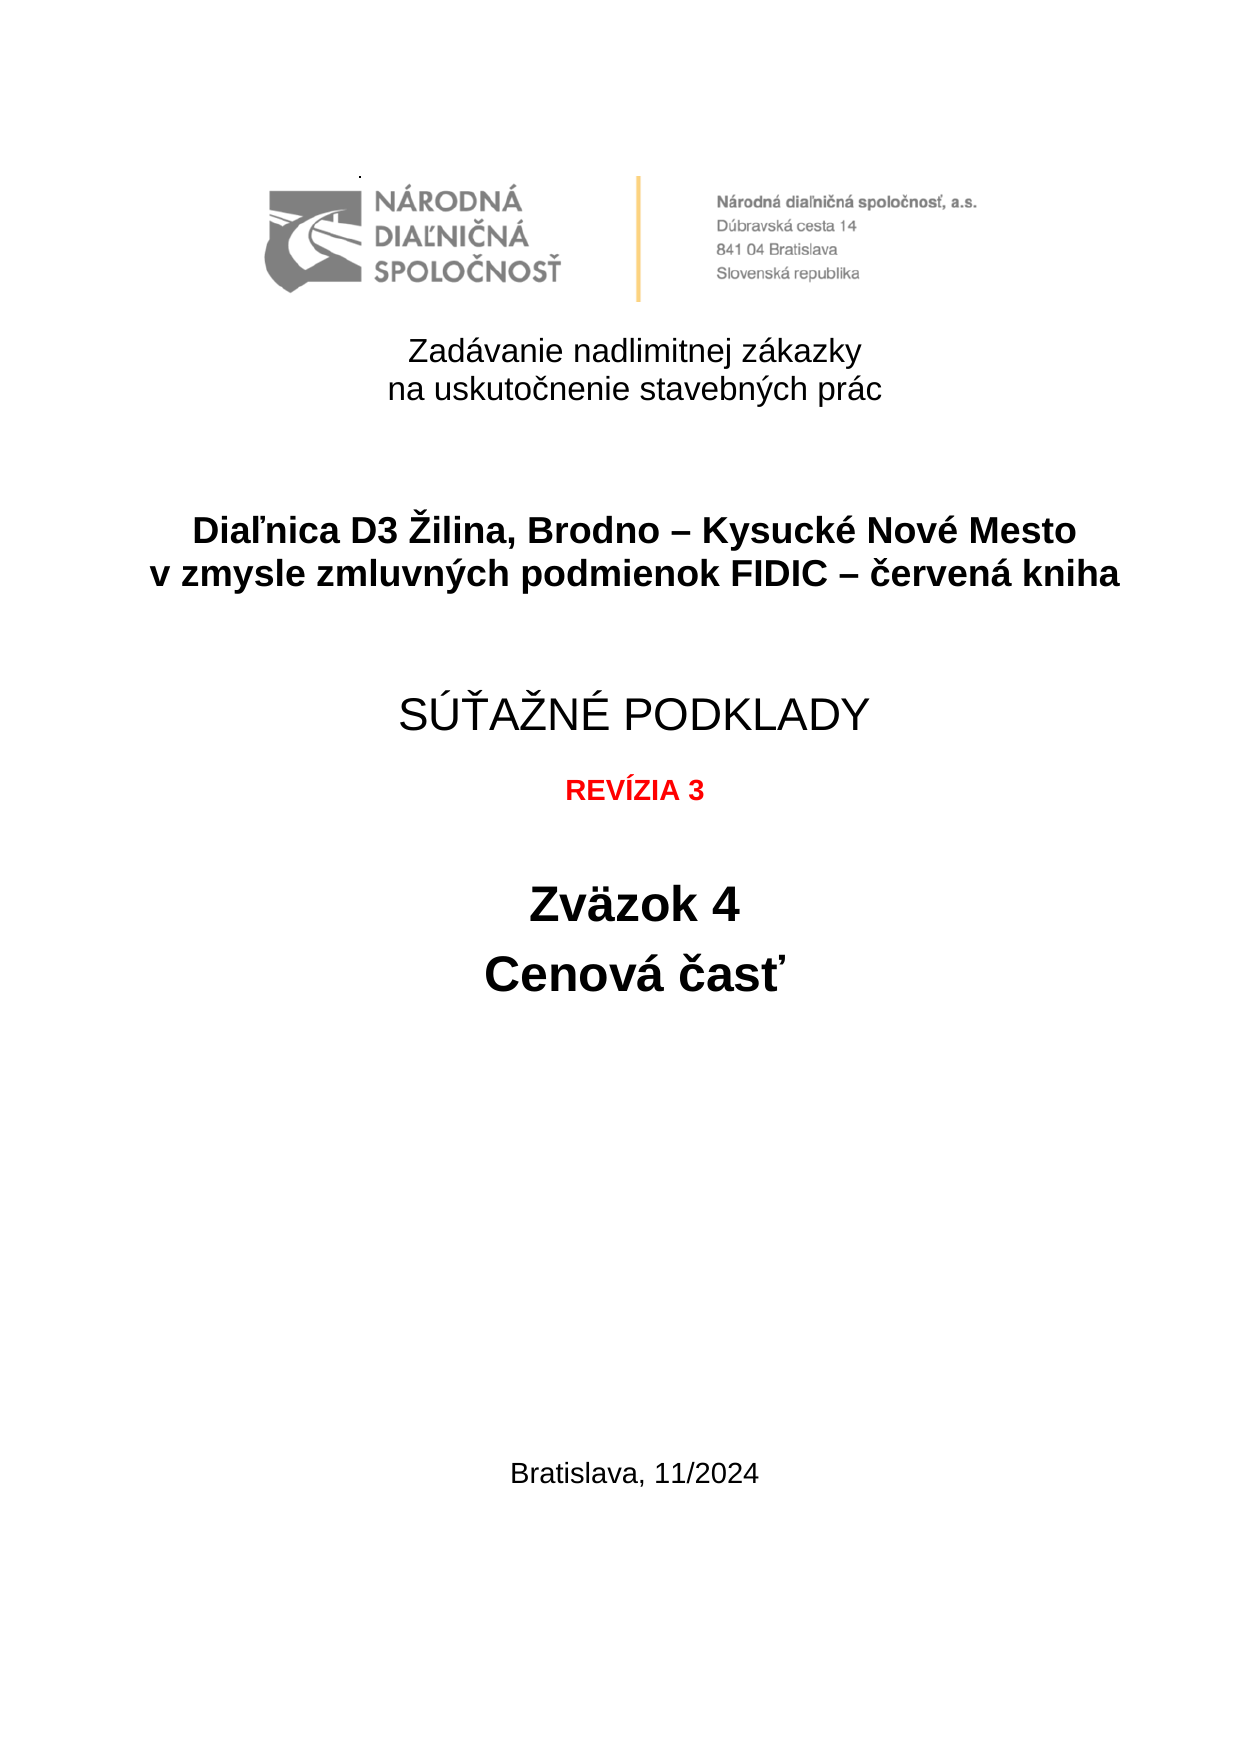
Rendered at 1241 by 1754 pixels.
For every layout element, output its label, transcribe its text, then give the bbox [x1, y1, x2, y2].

text Cenová časť [148, 944, 1122, 1001]
text Zadávanie nadlimitnej zákazky [148, 331, 1122, 369]
text Zväzok 4 [148, 874, 1122, 931]
text Diaľnica D3 Žilina, Brodno – Kysucké Nové Mesto [148, 508, 1122, 551]
text REVÍZIA 3 [148, 773, 1122, 807]
text v zmysle zmluvných podmienok FIDIC – červená kniha [148, 551, 1122, 594]
text na uskutočnenie stavebných prác [148, 369, 1122, 407]
text Bratislava, 11/2024 [148, 1456, 1122, 1490]
text SÚŤAŽNÉ PODKLADY [148, 687, 1122, 740]
picture [252, 176, 1018, 302]
